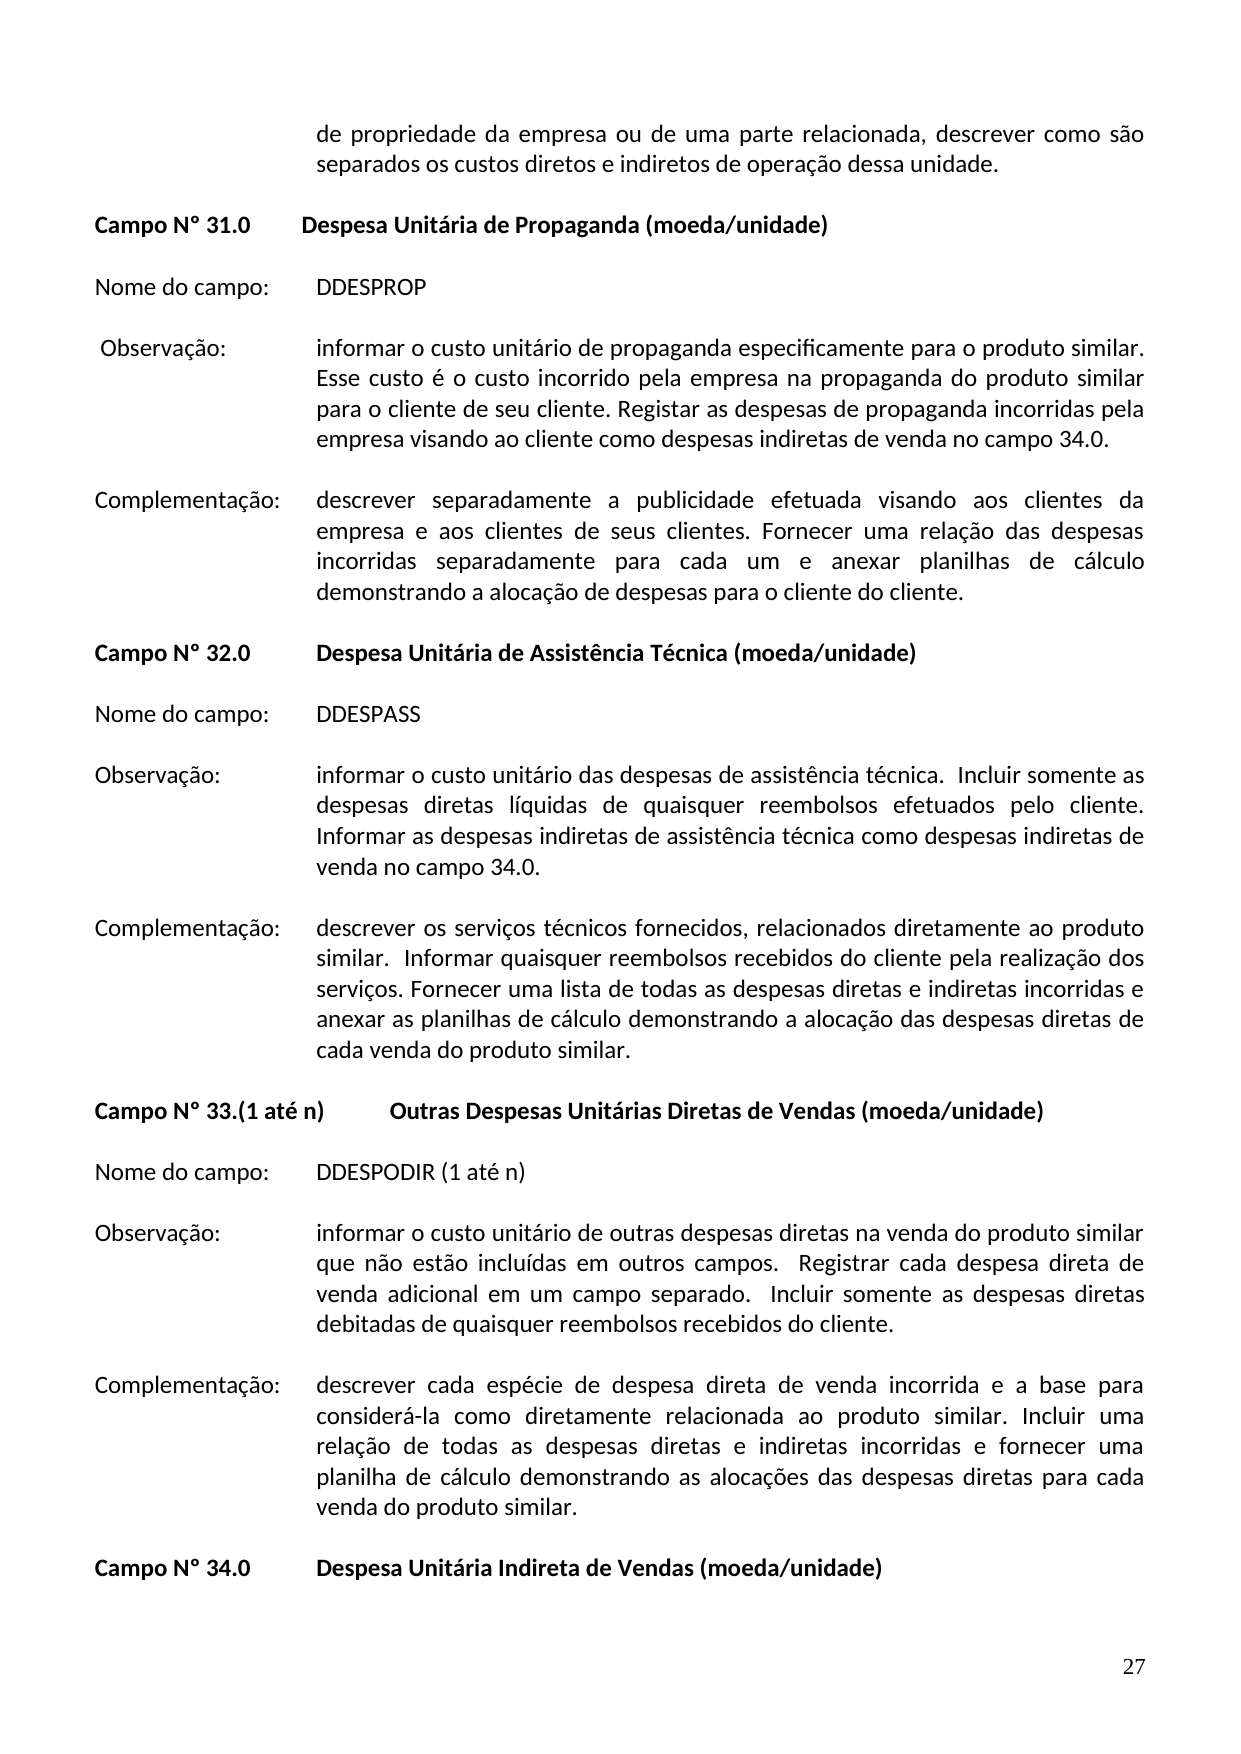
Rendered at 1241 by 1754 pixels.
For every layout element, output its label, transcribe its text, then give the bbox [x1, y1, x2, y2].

text Complementação: descrever separadamente a publicidade efetuada visando aos clientes da empresa e aos clientes de seus clientes. Fornecer uma relação das despesas incorridas separadamente para cada um e anexar planilhas de cálculo demonstrando a alocação de despesas para o cliente do cliente. [94, 484, 1146, 606]
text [94, 118, 1146, 179]
text Nome do campo: DDESPROP [94, 271, 1146, 301]
text Campo Nº 34.0 Despesa Unitária Indireta de Vendas (moeda/unidade) [94, 1553, 1146, 1583]
text Campo Nº 33.(1 até n) Outras Despesas Unitárias Diretas de Vendas (moeda/unidade) [94, 1095, 1146, 1125]
text Complementação: descrever cada espécie de despesa direta de venda incorrida e a base para considerá-la como diretamente relacionada ao produto similar. Incluir uma relação de todas as despesas diretas e indiretas incorridas e fornecer uma planilha de cálculo demonstrando as alocações das despesas diretas para cada venda do produto similar. [94, 1369, 1146, 1522]
text Observação: informar o custo unitário das despesas de assistência técnica. Incluir somente as despesas diretas líquidas de quaisquer reembolsos efetuados pelo cliente. Informar as despesas indiretas de assistência técnica como despesas indiretas de venda no campo 34.0. [94, 759, 1146, 881]
text Nome do campo: DDESPODIR (1 até n) [94, 1156, 1146, 1186]
text Observação: informar o custo unitário de propaganda especificamente para o produto similar. Esse custo é o custo incorrido pela empresa na propaganda do produto similar para o cliente de seu cliente. Registar as despesas de propaganda incorridas pela empresa visando ao cliente como despesas indiretas de venda no campo 34.0. [94, 332, 1146, 454]
text Complementação: descrever os serviços técnicos fornecidos, relacionados diretamente ao produto similar. Informar quaisquer reembolsos recebidos do cliente pela realização dos serviços. Fornecer uma lista de todas as despesas diretas e indiretas incorridas e anexar as planilhas de cálculo demonstrando a alocação das despesas diretas de cada venda do produto similar. [94, 912, 1146, 1064]
text Observação: informar o custo unitário de outras despesas diretas na venda do produto similar que não estão incluídas em outros campos. Registrar cada despesa direta de venda adicional em um campo separado. Incluir somente as despesas diretas debitadas de quaisquer reembolsos recebidos do cliente. [94, 1217, 1146, 1339]
text Campo Nº 31.0 Despesa Unitária de Propaganda (moeda/unidade) [94, 210, 1146, 240]
text Nome do campo: DDESPASS [94, 698, 1146, 728]
text Campo Nº 32.0 Despesa Unitária de Assistência Técnica (moeda/unidade) [94, 637, 1146, 667]
